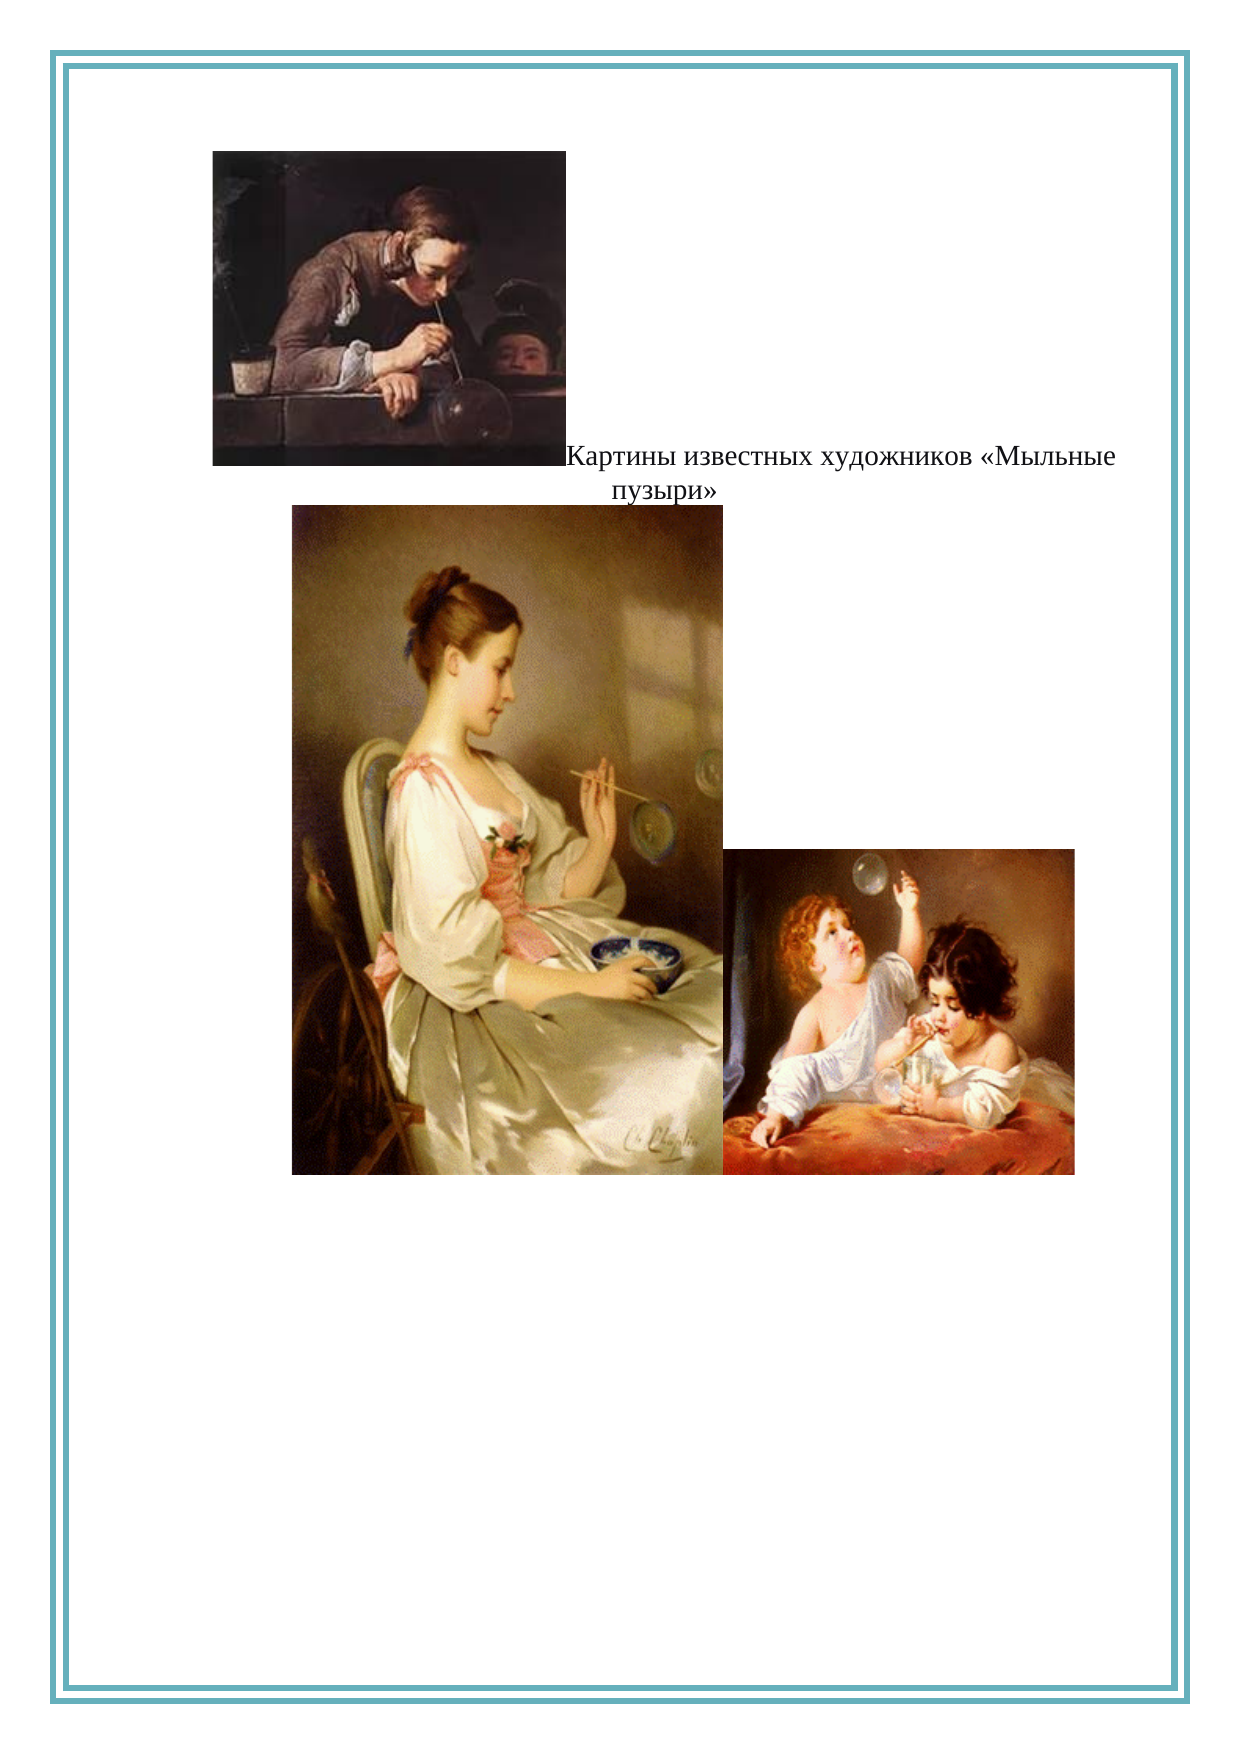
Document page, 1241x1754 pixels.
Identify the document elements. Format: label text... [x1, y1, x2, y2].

picture [212, 151, 566, 466]
picture [291, 505, 1075, 1175]
